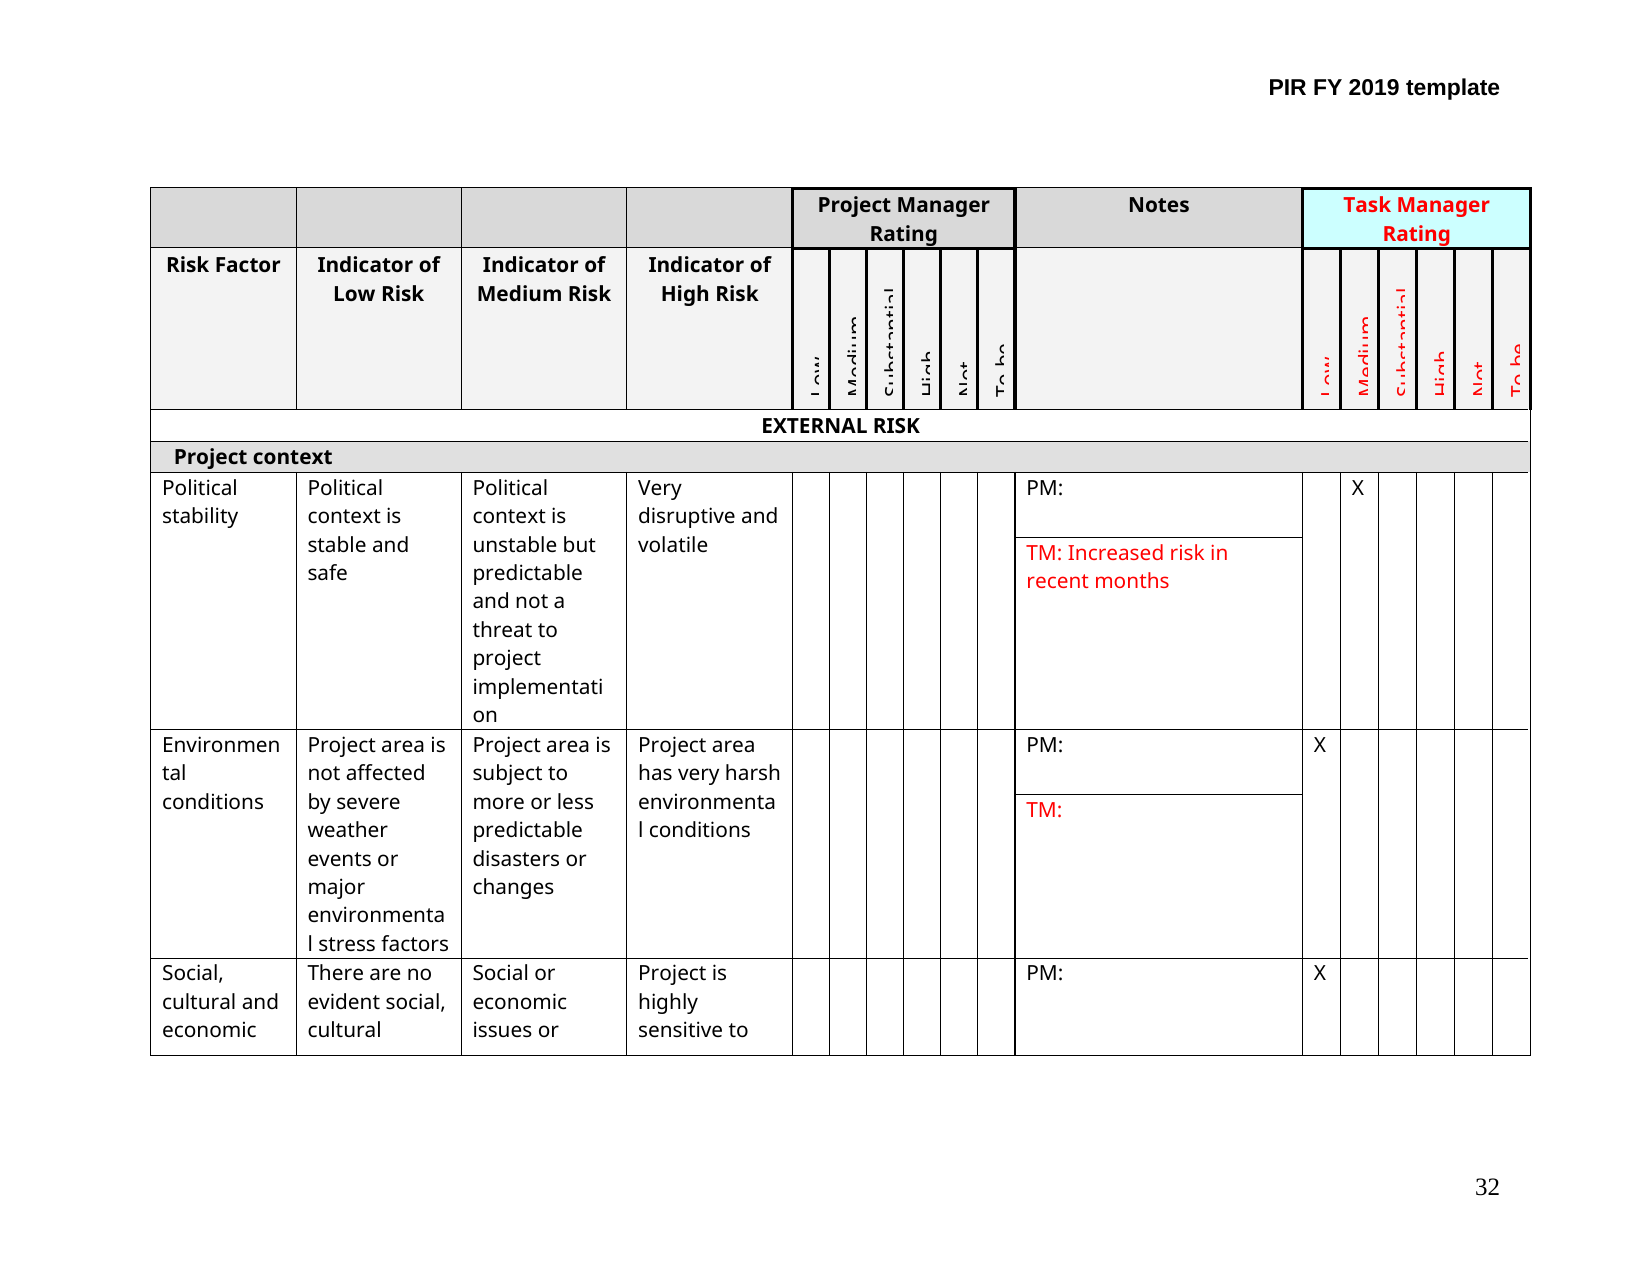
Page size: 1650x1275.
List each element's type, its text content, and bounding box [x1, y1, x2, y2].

table_header Project Manager Rating [794, 190, 1013, 247]
table_cell [1417, 959, 1454, 1054]
table_cell [793, 730, 829, 957]
table_cell [978, 730, 1014, 957]
table_cell Project context [151, 441, 1530, 472]
table_cell [904, 473, 940, 729]
table_header [462, 188, 626, 247]
table_cell [941, 959, 977, 1054]
table_cell Political context is stable and safe [297, 473, 461, 729]
table_cell [1455, 730, 1492, 957]
table_cell Risk Factor [151, 248, 296, 409]
table_cell [793, 473, 829, 729]
table_cell Environmental conditions [151, 730, 296, 957]
table_cell EXTERNAL RISK [151, 409, 1530, 441]
table_cell High [905, 250, 939, 409]
table_cell There are no evident social, cultural and/or economic issues that may affect project performance and results [297, 959, 461, 1054]
table_header Task Manager Rating [1304, 190, 1529, 247]
table_cell Political context is unstable but predictable and not a threat to project implementation [462, 473, 626, 729]
table_cell [978, 959, 1014, 1054]
table_cell [904, 959, 940, 1054]
table_cell TM: Increased risk in recent months [1016, 538, 1302, 729]
table_header [297, 188, 461, 247]
table_cell High [1418, 250, 1453, 409]
table_cell [867, 959, 903, 1054]
table_cell Social, cultural and economic factors [151, 959, 296, 1054]
table_cell [1455, 959, 1492, 1054]
table_header Notes [1017, 188, 1301, 247]
table_cell [904, 730, 940, 957]
table_cell Social or economic issues or changes pose challenges to project implementation but mitigation strategies have been developed [462, 959, 626, 1054]
table_cell [793, 959, 829, 1054]
table_cell [1493, 958, 1530, 1054]
table_cell Indicator of Low Risk [297, 248, 461, 409]
table_cell [978, 473, 1014, 729]
table_cell PM: [1016, 730, 1302, 794]
table_cell X [1303, 730, 1340, 957]
table_cell X [1341, 473, 1378, 729]
table_cell Low [794, 250, 828, 409]
table_cell PM: [1016, 473, 1302, 537]
table_cell [941, 730, 977, 957]
table_header [627, 188, 791, 247]
table_cell Very disruptive and volatile [627, 473, 792, 729]
table_cell [867, 473, 903, 729]
table_cell TM: [1016, 795, 1302, 957]
table_cell [830, 473, 866, 729]
table_cell [1417, 473, 1454, 729]
table_cell Project area is subject to more or less predictable disasters or changes [462, 730, 626, 957]
table_cell [1017, 248, 1301, 409]
table_cell Project area has very harsh environmental conditions [627, 730, 792, 957]
table_cell Low [1304, 250, 1339, 409]
table_cell Not Applicable [1456, 250, 1491, 409]
table_cell [1417, 730, 1454, 957]
table_cell [1341, 959, 1378, 1054]
table_cell Medium [831, 250, 865, 409]
table_cell [941, 473, 977, 729]
table_cell Medium [1342, 250, 1377, 409]
table_header [151, 188, 296, 247]
table_cell To be determined [979, 250, 1013, 409]
table_cell [1379, 959, 1416, 1054]
table_cell [1493, 472, 1530, 729]
table_cell [867, 730, 903, 957]
table_cell X [1303, 959, 1340, 1054]
table_cell [1455, 473, 1492, 729]
table_cell [1379, 473, 1416, 729]
table_cell Substantial [868, 250, 902, 409]
table_cell Not Applicable [942, 250, 976, 409]
table_cell Project is highly sensitive to economic fluctuations, to social issues or cultural barriers [627, 959, 792, 1054]
table_cell Indicator of High Risk [627, 248, 791, 409]
table_cell Substantial [1380, 250, 1415, 409]
table_cell [1303, 473, 1340, 729]
table_cell Project area is not affected by severe weather events or major environmental stress factors [297, 730, 461, 957]
table_cell [1493, 729, 1530, 957]
table_cell PM: [1016, 959, 1302, 1054]
table_cell [830, 959, 866, 1054]
table_cell [1341, 730, 1378, 957]
table_cell Indicator of Medium Risk [462, 248, 626, 409]
table_cell To be determined [1494, 250, 1529, 409]
table_cell [830, 730, 866, 957]
table_cell Political stability [151, 473, 296, 729]
table_cell [1379, 730, 1416, 957]
